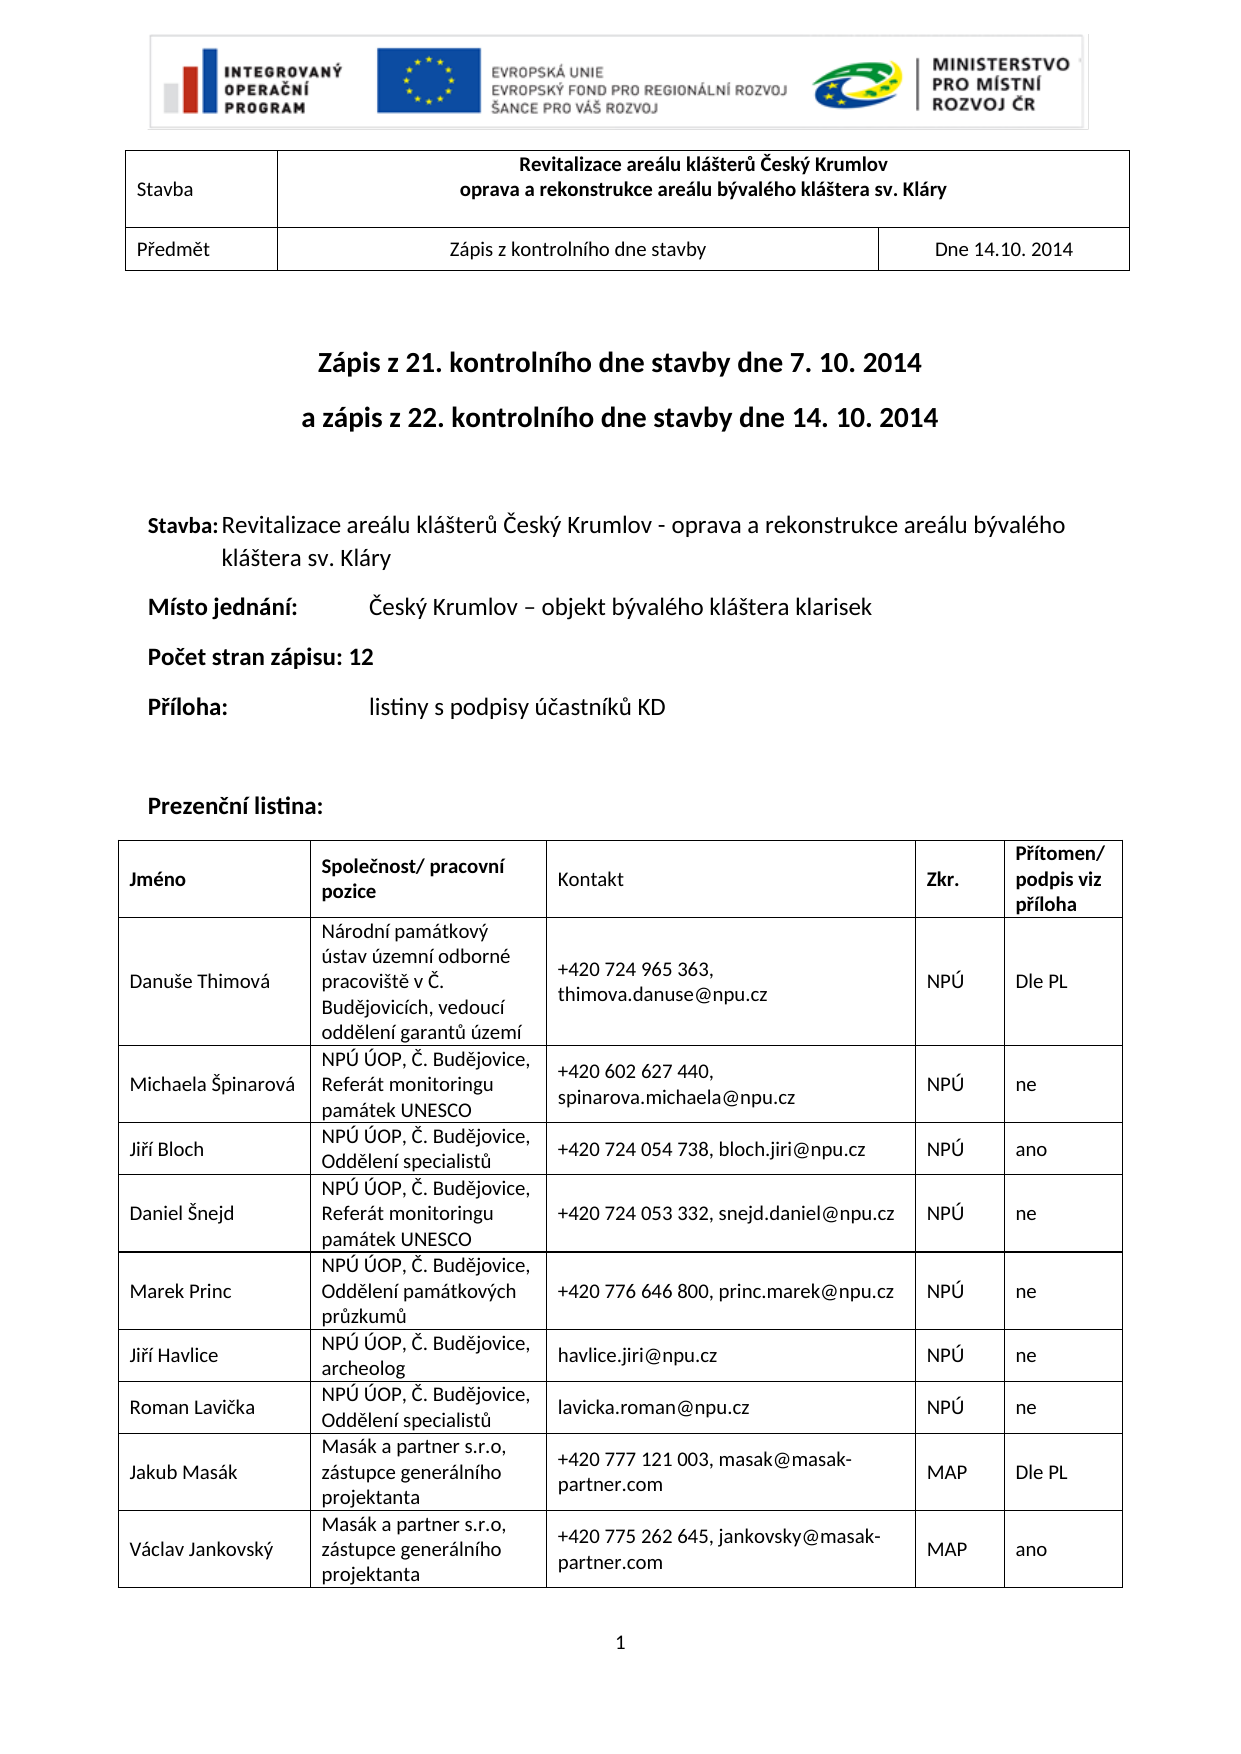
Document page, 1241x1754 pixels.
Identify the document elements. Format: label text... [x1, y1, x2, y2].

table_cell +420 775 262 645, jankovsky@masak-partner.com [547, 1511, 915, 1587]
picture [147, 34, 1090, 131]
table_cell Jiří Bloch [119, 1123, 310, 1174]
table_cell NPÚ [916, 1330, 1004, 1381]
table_cell +420 724 054 738, bloch.jiri@npu.cz [547, 1123, 915, 1174]
table_cell lavicka.roman@npu.cz [547, 1382, 915, 1432]
table_cell +420 724 965 363, thimova.danuse@npu.cz [547, 918, 915, 1045]
table_cell +420 776 646 800, princ.marek@npu.cz [547, 1253, 915, 1329]
table_cell ne [1005, 1253, 1122, 1329]
table_cell Jakub Masák [119, 1434, 310, 1510]
text Počet stran zápisu: 12 [148, 641, 1093, 672]
table_cell MAP [916, 1434, 1004, 1510]
text a zápis z 22. kontrolního dne stavby dne 14. 10. 2014 [148, 399, 1093, 434]
text Prezenční listina: [148, 790, 1093, 820]
table_header Kontakt [547, 841, 915, 917]
text Zápis z 21. kontrolního dne stavby dne 7. 10. 2014 [148, 344, 1093, 379]
table_header Jméno [119, 841, 310, 917]
table_cell NPÚ [916, 1382, 1004, 1432]
text Místo jednání: Český Krumlov – objekt bývalého kláštera klarisek [148, 592, 1093, 622]
text Příloha: listiny s podpisy účastníků KD [148, 691, 1093, 721]
table_cell ne [1005, 1382, 1122, 1432]
table_cell +420 777 121 003, masak@masak-partner.com [547, 1434, 915, 1510]
table_cell NPÚ ÚOP, Č. Budějovice, Oddělení specialistů [311, 1123, 546, 1174]
table_cell ne [1005, 1175, 1122, 1251]
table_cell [311, 1511, 546, 1587]
table_header Přítomen/ podpis viz příloha [1005, 841, 1122, 917]
table_cell NPÚ [916, 1123, 1004, 1174]
table_cell NPÚ [916, 1046, 1004, 1122]
table_header Společnost/ pracovní pozice [311, 841, 546, 917]
table_cell havlice.jiri@npu.cz [547, 1330, 915, 1381]
table_cell +420 724 053 332, snejd.daniel@npu.cz [547, 1175, 915, 1251]
table_header Zkr. [916, 841, 1004, 917]
table_cell Dle PL [1005, 918, 1122, 1045]
table_cell Roman Lavička [119, 1382, 310, 1432]
table_cell Michaela Špinarová [119, 1046, 310, 1122]
table_cell ne [1005, 1330, 1122, 1381]
text Stavba: Revitalizace areálu klášterů Český Krumlov - oprava a rekonstrukce areálu bývalého kláštera sv. Kláry [148, 509, 1093, 572]
table_cell NPÚ [916, 1253, 1004, 1329]
table_cell NPÚ ÚOP, Č. Budějovice, Oddělení specialistů [311, 1382, 546, 1432]
table_cell ano [1005, 1511, 1122, 1587]
table_cell NPÚ ÚOP, Č. Budějovice, Referát monitoringu památek UNESCO [311, 1175, 546, 1251]
table_cell Jiří Havlice [119, 1330, 310, 1381]
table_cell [311, 1434, 546, 1510]
table_cell Daniel Šnejd [119, 1175, 310, 1251]
table_cell MAP [916, 1511, 1004, 1587]
table_cell NPÚ ÚOP, Č. Budějovice, Oddělení památkových průzkumů [311, 1253, 546, 1329]
table_cell NPÚ [916, 918, 1004, 1045]
table_cell Danuše Thimová [119, 918, 310, 1045]
table_cell NPÚ ÚOP, Č. Budějovice, archeolog [311, 1330, 546, 1381]
table_cell Marek Princ [119, 1253, 310, 1329]
table_cell Dle PL [1005, 1434, 1122, 1510]
table_cell Václav Jankovský [119, 1511, 310, 1587]
table_cell Národní památkový ústav územní odborné pracoviště v Č. Budějovicích, vedoucí oddělení garantů území [311, 918, 546, 1045]
table_cell NPÚ ÚOP, Č. Budějovice, Referát monitoringu památek UNESCO [311, 1046, 546, 1122]
table_cell NPÚ [916, 1175, 1004, 1251]
table_cell ano [1005, 1123, 1122, 1174]
table_cell ne [1005, 1046, 1122, 1122]
table_cell +420 602 627 440, spinarova.michaela@npu.cz [547, 1046, 915, 1122]
